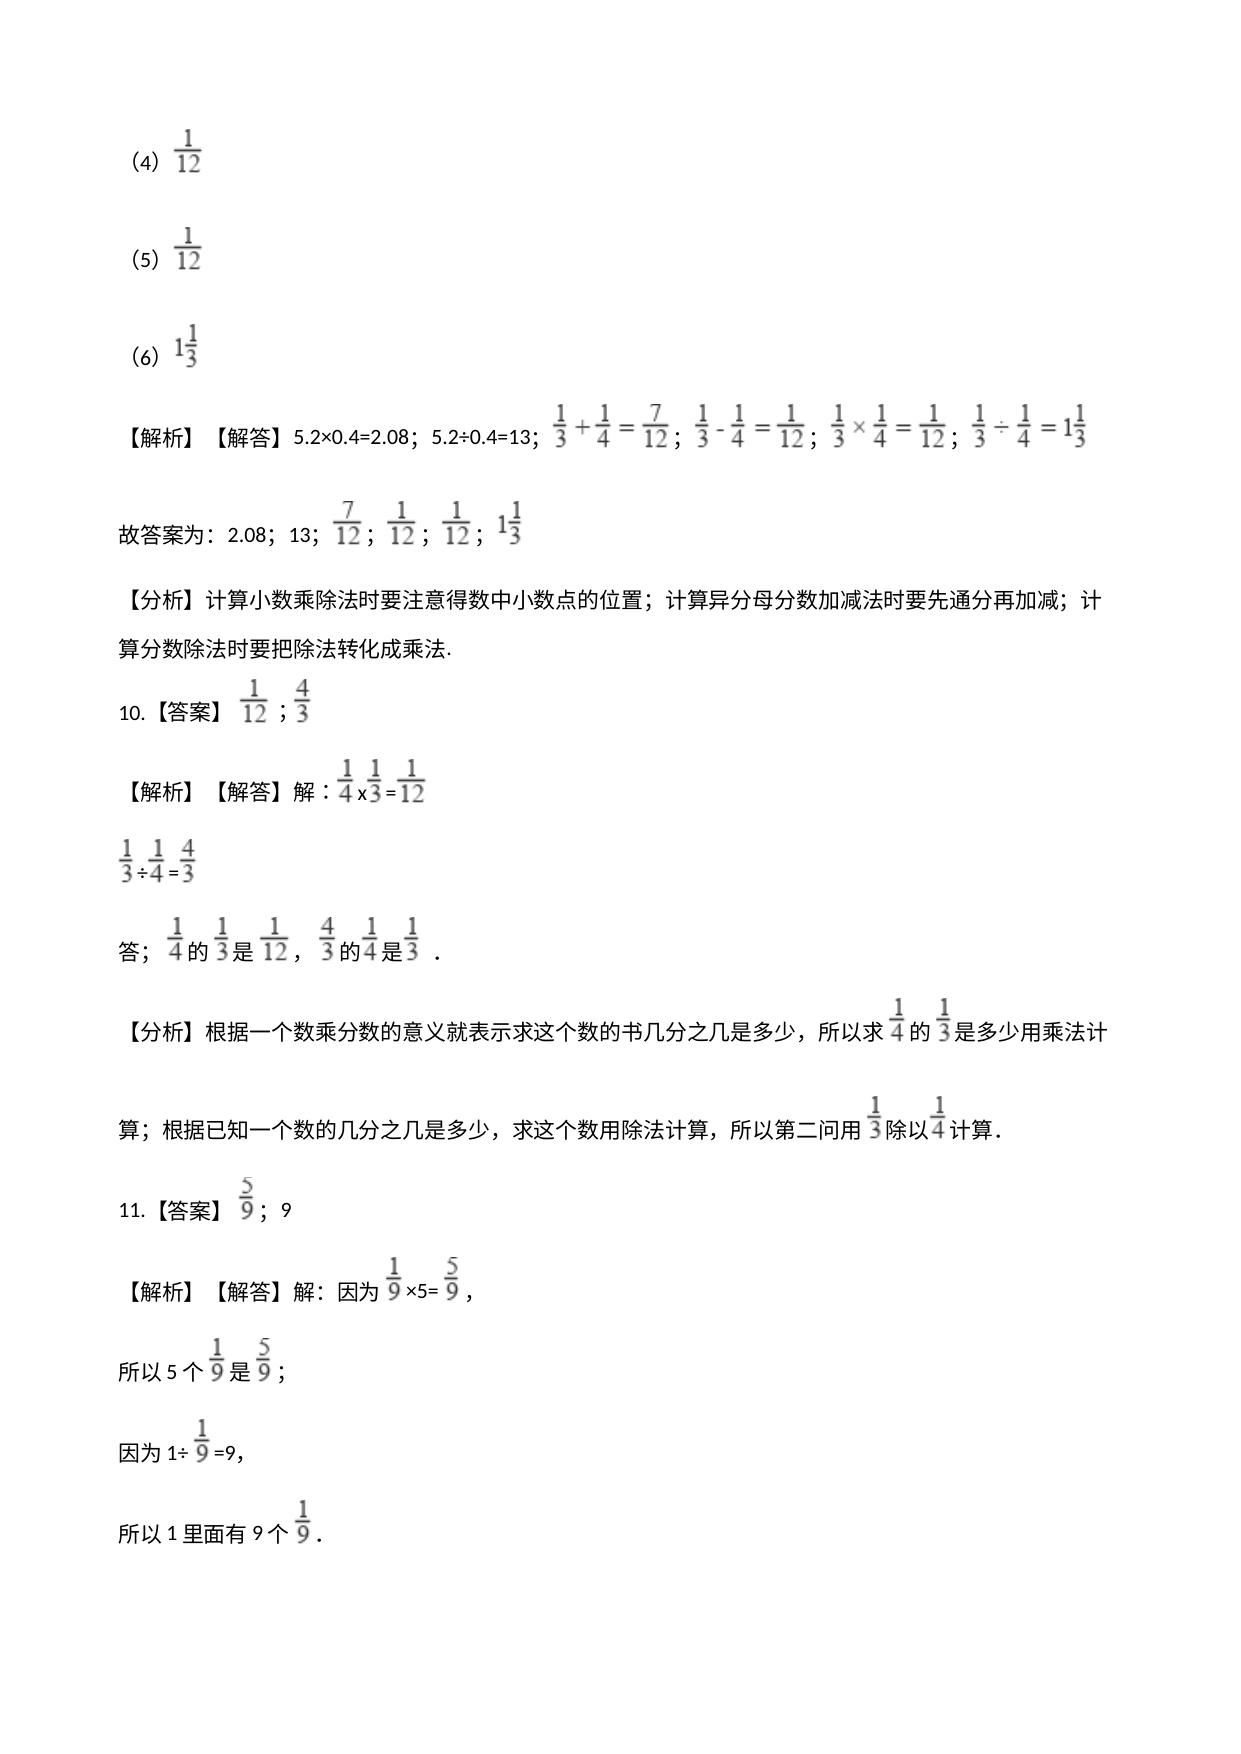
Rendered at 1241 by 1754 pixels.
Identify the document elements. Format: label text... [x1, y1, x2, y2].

text 【解析】【解答】5.2×0.4=2.08；5.2÷0.4=13；；；； 故答案为：2.08；13；；；； [118, 404, 1122, 567]
picture [866, 1096, 886, 1140]
picture [294, 1500, 315, 1545]
picture [332, 501, 365, 546]
picture [694, 404, 809, 449]
text 答； 的 是 ， 的是 ． [118, 918, 1122, 983]
picture [239, 679, 272, 724]
text 【解析】【解答】解：x= [118, 760, 1122, 825]
picture [118, 839, 137, 884]
picture [173, 324, 203, 369]
picture [238, 1177, 259, 1221]
text 因为1÷ =9， [118, 1419, 1122, 1484]
text 所以5个 是 ； [118, 1339, 1122, 1404]
picture [259, 917, 293, 962]
text ÷= [118, 839, 1122, 904]
picture [929, 1096, 950, 1140]
picture [888, 998, 909, 1043]
picture [385, 1257, 406, 1302]
picture [336, 759, 358, 804]
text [118, 129, 1122, 389]
picture [213, 917, 233, 962]
picture [179, 839, 200, 884]
picture [366, 759, 386, 804]
picture [396, 759, 430, 804]
picture [173, 227, 206, 271]
picture [496, 501, 527, 546]
picture [166, 917, 188, 962]
picture [552, 404, 673, 449]
picture [293, 679, 314, 724]
picture [443, 1257, 464, 1302]
text 【分析】计算小数乘除法时要注意得数中小数点的位置；计算异分母分数加减法时要先通分再加减；计算分数除法时要把除法转化成乘法. [118, 583, 1122, 664]
picture [441, 501, 475, 546]
text 【分析】根据一个数乘分数的意义就表示求这个数的书几分之几是多少，所以求 的 是多少用乘法计算；根据已知一个数的几分之几是多少，求这个数用除法计算，所以第二问用 除以计算． [118, 999, 1122, 1161]
picture [318, 917, 340, 962]
text 【解析】【解答】解：因为 ×5= ， [118, 1258, 1122, 1323]
picture [255, 1338, 276, 1383]
picture [971, 404, 1090, 449]
picture [830, 404, 950, 449]
picture [361, 917, 382, 962]
picture [173, 129, 206, 174]
picture [403, 917, 423, 962]
picture [208, 1338, 229, 1383]
text 10.【答案】 ； [118, 680, 1122, 745]
picture [935, 998, 955, 1043]
text 11.【答案】 ；9 [118, 1177, 1122, 1242]
text 所以1里面有9个 ． [118, 1500, 1122, 1565]
picture [193, 1419, 214, 1464]
picture [147, 839, 169, 884]
picture [387, 501, 420, 546]
